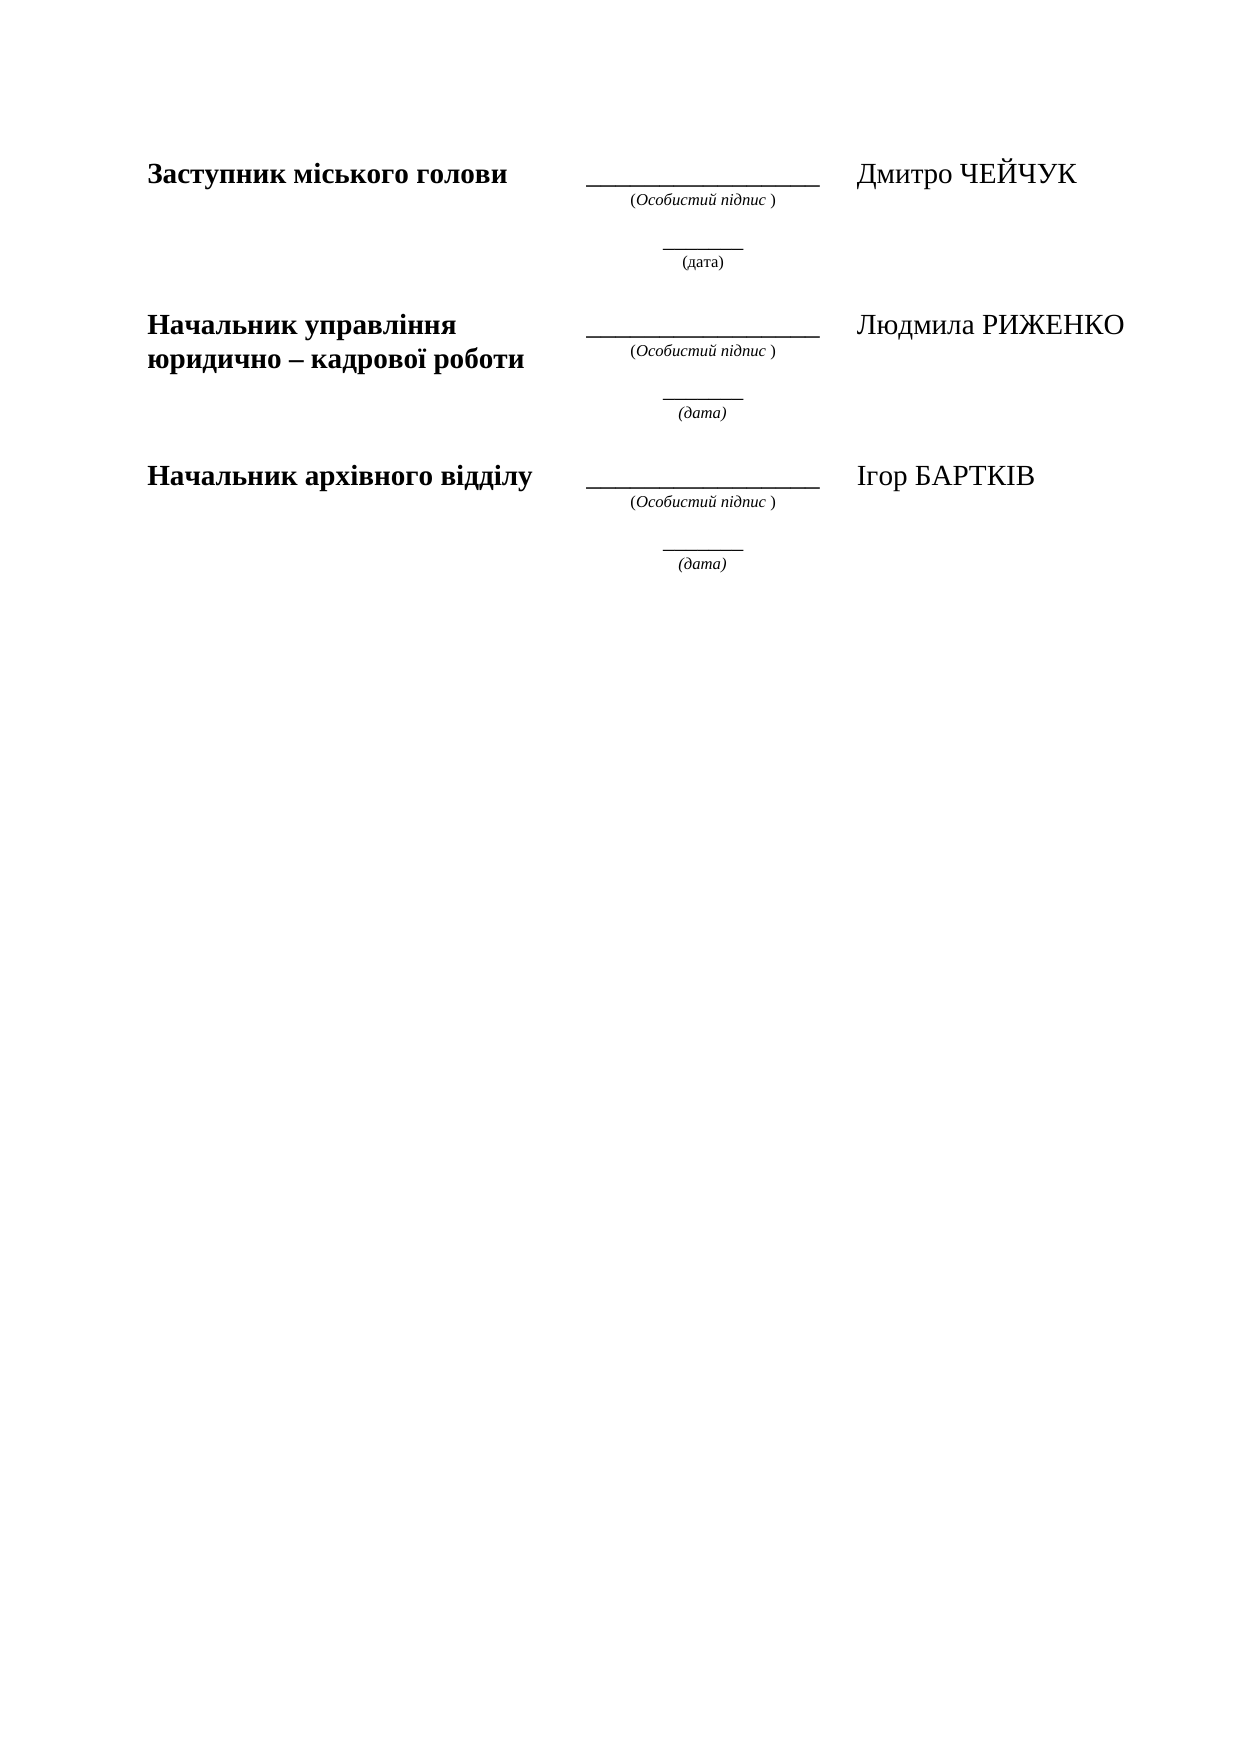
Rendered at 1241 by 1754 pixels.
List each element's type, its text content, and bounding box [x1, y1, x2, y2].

table_header Заступник міського голови [136, 156, 560, 307]
table_cell Начальник управління юридично – кадрової роботи [136, 307, 560, 458]
table_header Дмитро ЧЕЙЧУК [845, 156, 1193, 307]
table_cell ________________ (Особистий підпис ) _______ (дата) [560, 307, 845, 458]
table_cell Начальник архівного відділу [136, 458, 560, 609]
table_cell Ігор БАРТКІВ [845, 458, 1193, 609]
table_cell Людмила РИЖЕНКО [845, 307, 1193, 458]
table_cell ________________ (Особистий підпис ) _______ (дата) [560, 458, 845, 609]
table_header ________________ (Особистий підпис ) _______ (дата) [560, 156, 845, 307]
